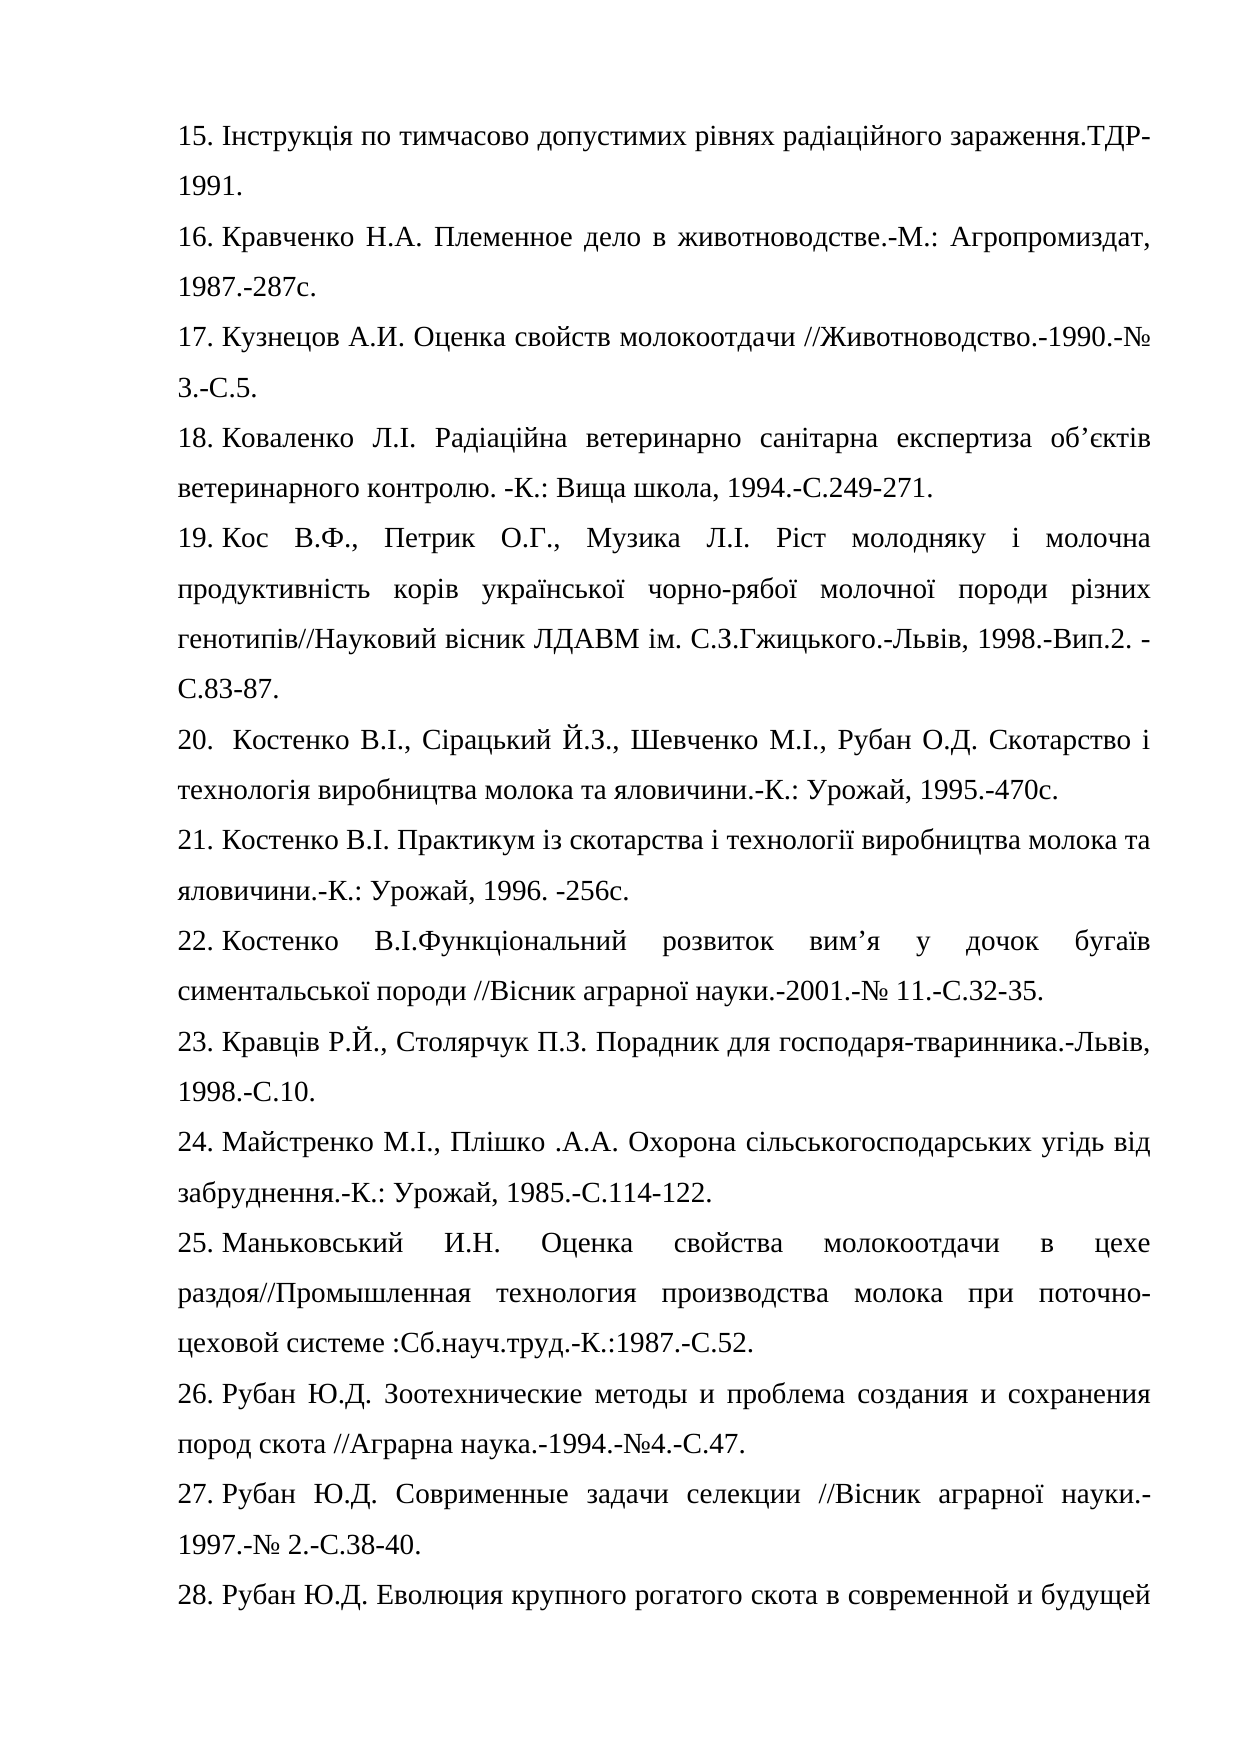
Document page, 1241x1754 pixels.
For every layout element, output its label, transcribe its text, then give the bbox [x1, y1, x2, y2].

list Кос В.Ф., Петрик О.Г., Музика Л.І. Ріст молодняку і молочна продуктивність корів української чорно-рябої молочної породи різних генотипів//Науковий вісник ЛДАВМ ім. С.З.Гжицького.-Львів, 1998.-Вип.2. -С.83-87. [177, 521, 1152, 705]
list Костенко В.І. Практикум із скотарства і технології виробництва молока та яловичини.-К.: Урожай, 1996. -256с. [177, 822, 1152, 906]
list Майстренко М.І., Плішко .А.А. Охорона сільськогосподарських угідь від забруднення.-К.: Урожай, 1985.-С.114-122. [177, 1124, 1152, 1208]
list Костенко В.І.Функціональний розвиток вим’я у дочок бугаїв симентальської породи //Вісник аграрної науки.-2001.-№ 11.-С.32-35. [177, 923, 1152, 1007]
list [177, 1577, 1152, 1611]
list Інструкція по тимчасово допустимих рівнях радіаційного зараження.ТДР-1991. [177, 118, 1152, 202]
list Кузнецов А.И. Оценка свойств молокоотдачи //Животноводство.-1990.-№ 3.-С.5. [177, 319, 1152, 403]
list Рубан Ю.Д. Зоотехнические методы и проблема создания и сохранения пород скота //Аграрна наука.-1994.-№4.-С.47. [177, 1376, 1152, 1460]
list Костенко В.І., Сірацький Й.З., Шевченко М.І., Рубан О.Д. Скотарство і технологія виробництва молока та яловичини.-К.: Урожай, 1995.-470с. [177, 722, 1152, 806]
list Кравців Р.Й., Столярчук П.З. Порадник для господаря-тваринника.-Львів, 1998.-С.10. [177, 1024, 1152, 1108]
list Кравченко Н.А. Племенное дело в животноводстве.-М.: Агропромиздат, 1987.-287с. [177, 219, 1152, 303]
list Рубан Ю.Д. Соврименные задачи селекции //Вісник аграрної науки.-1997.-№ 2.-С.38-40. [177, 1477, 1152, 1560]
list Маньковський И.Н. Оценка свойства молокоотдачи в цехе раздоя//Промышленная технология производства молока при поточно-цеховой системе :Сб.науч.труд.-К.:1987.-С.52. [177, 1225, 1152, 1359]
list Коваленко Л.І. Радіаційна ветеринарно санітарна експертиза об’єктів ветеринарного контролю. -К.: Вища школа, 1994.-С.249-271. [177, 420, 1152, 504]
